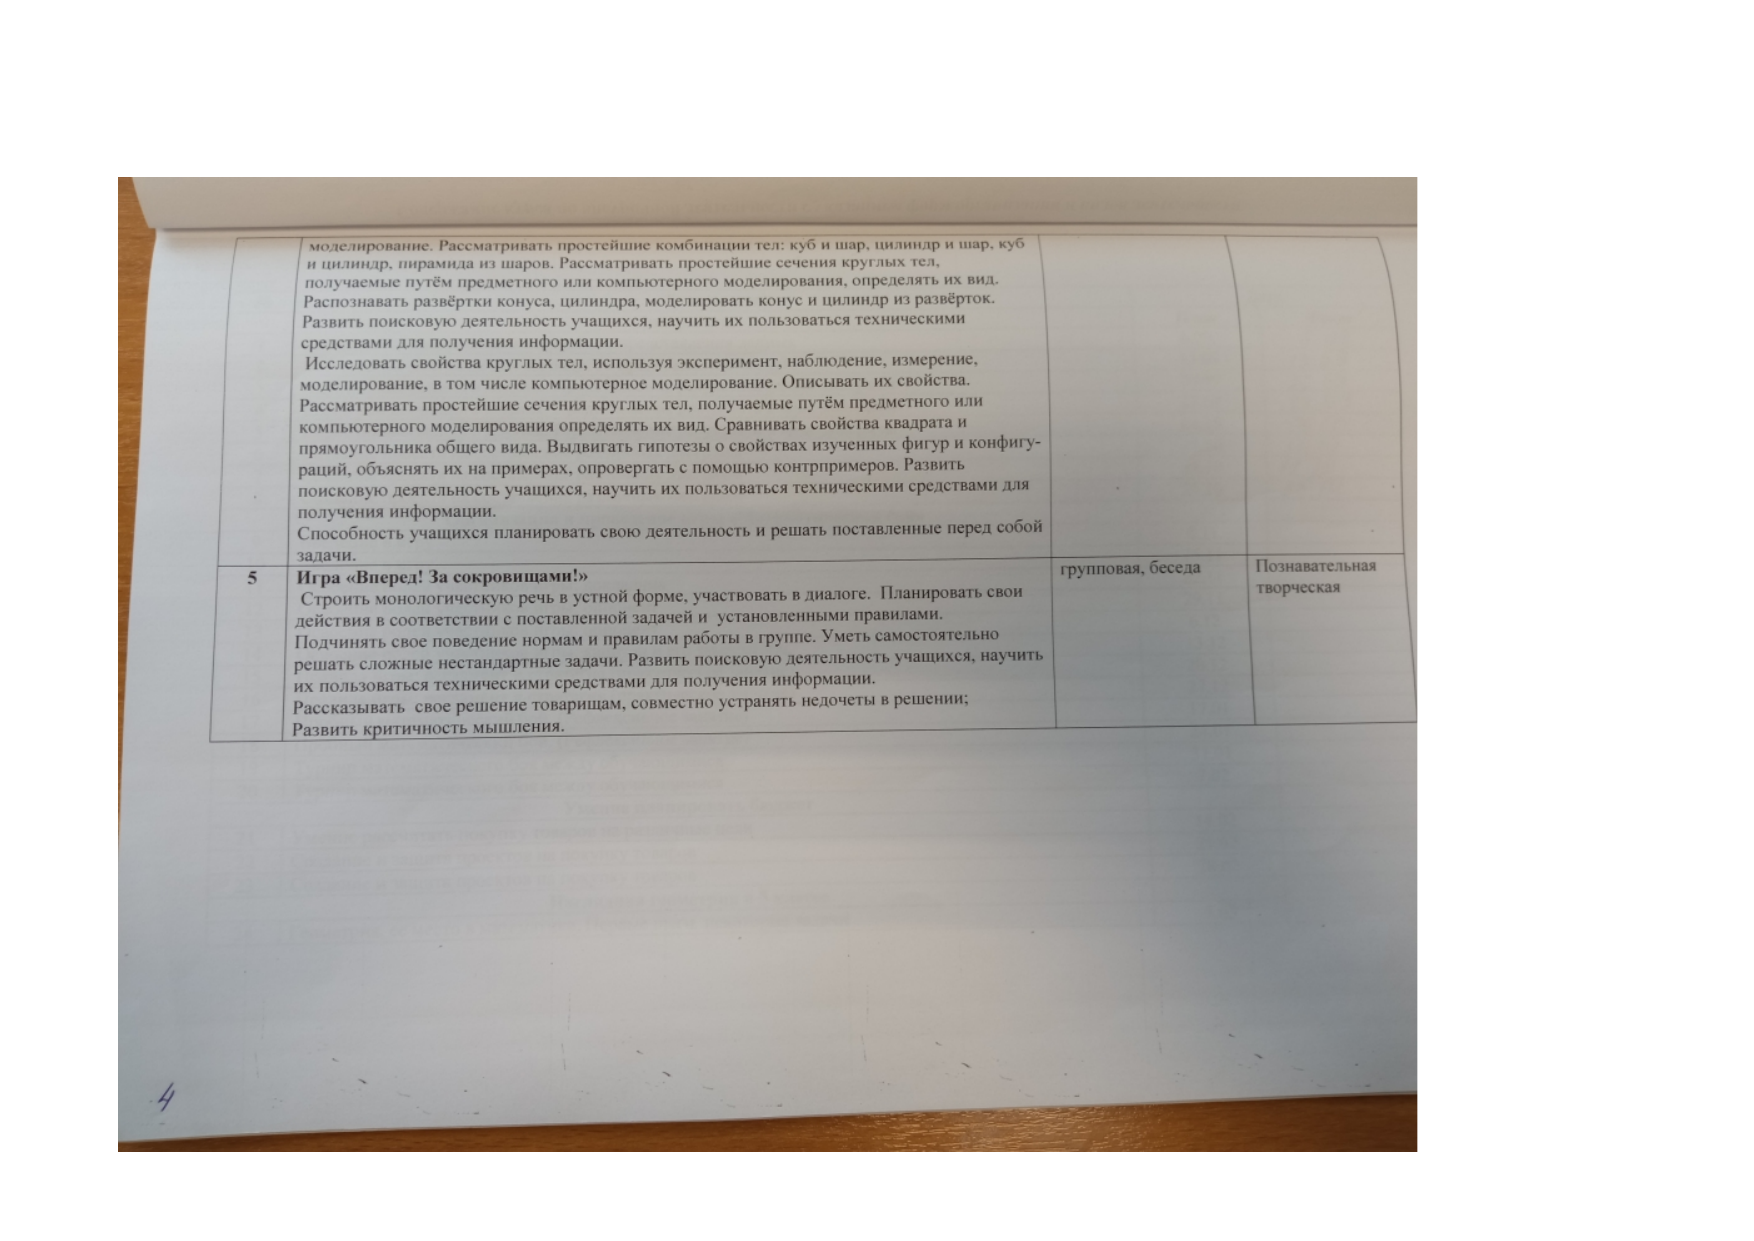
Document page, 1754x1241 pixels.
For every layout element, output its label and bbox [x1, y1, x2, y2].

picture [118, 177, 1418, 1152]
